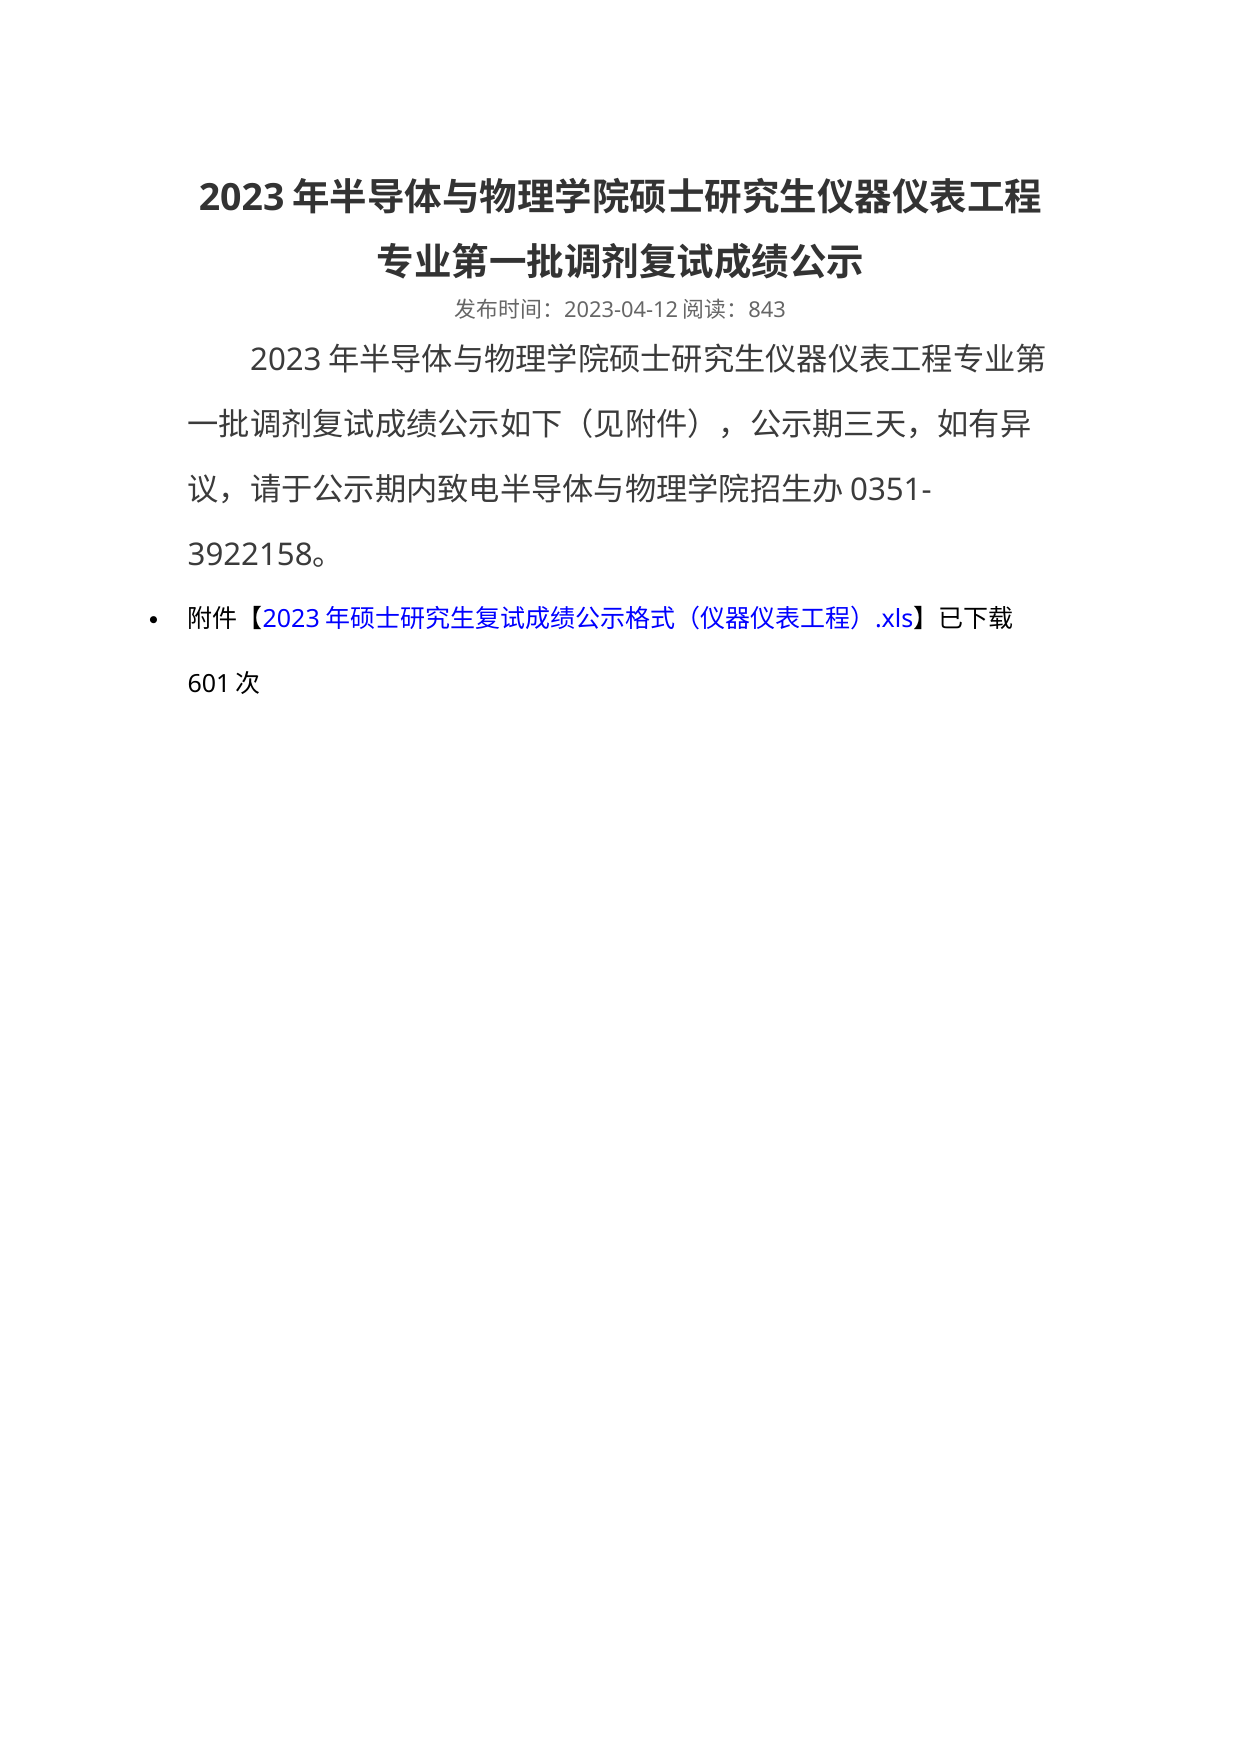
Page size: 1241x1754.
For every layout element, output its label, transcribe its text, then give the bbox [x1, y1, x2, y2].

list 附件【2023年硕士研究生复试成绩公示格式（仪器仪表工程）.xls】已下载601次 [150, 584, 1053, 714]
text 2023年半导体与物理学院硕士研究生仪器仪表工程专业第一批调剂复试成绩公示如下（见附件），公示期三天，如有异议，请于公示期内致电半导体与物理学院招生办0351-3922158。 [187, 324, 1053, 584]
text 2023年半导体与物理学院硕士研究生仪器仪表工程专业第一批调剂复试成绩公示 [187, 162, 1053, 292]
text 发布时间：2023-04-12阅读：843 [187, 292, 1053, 324]
